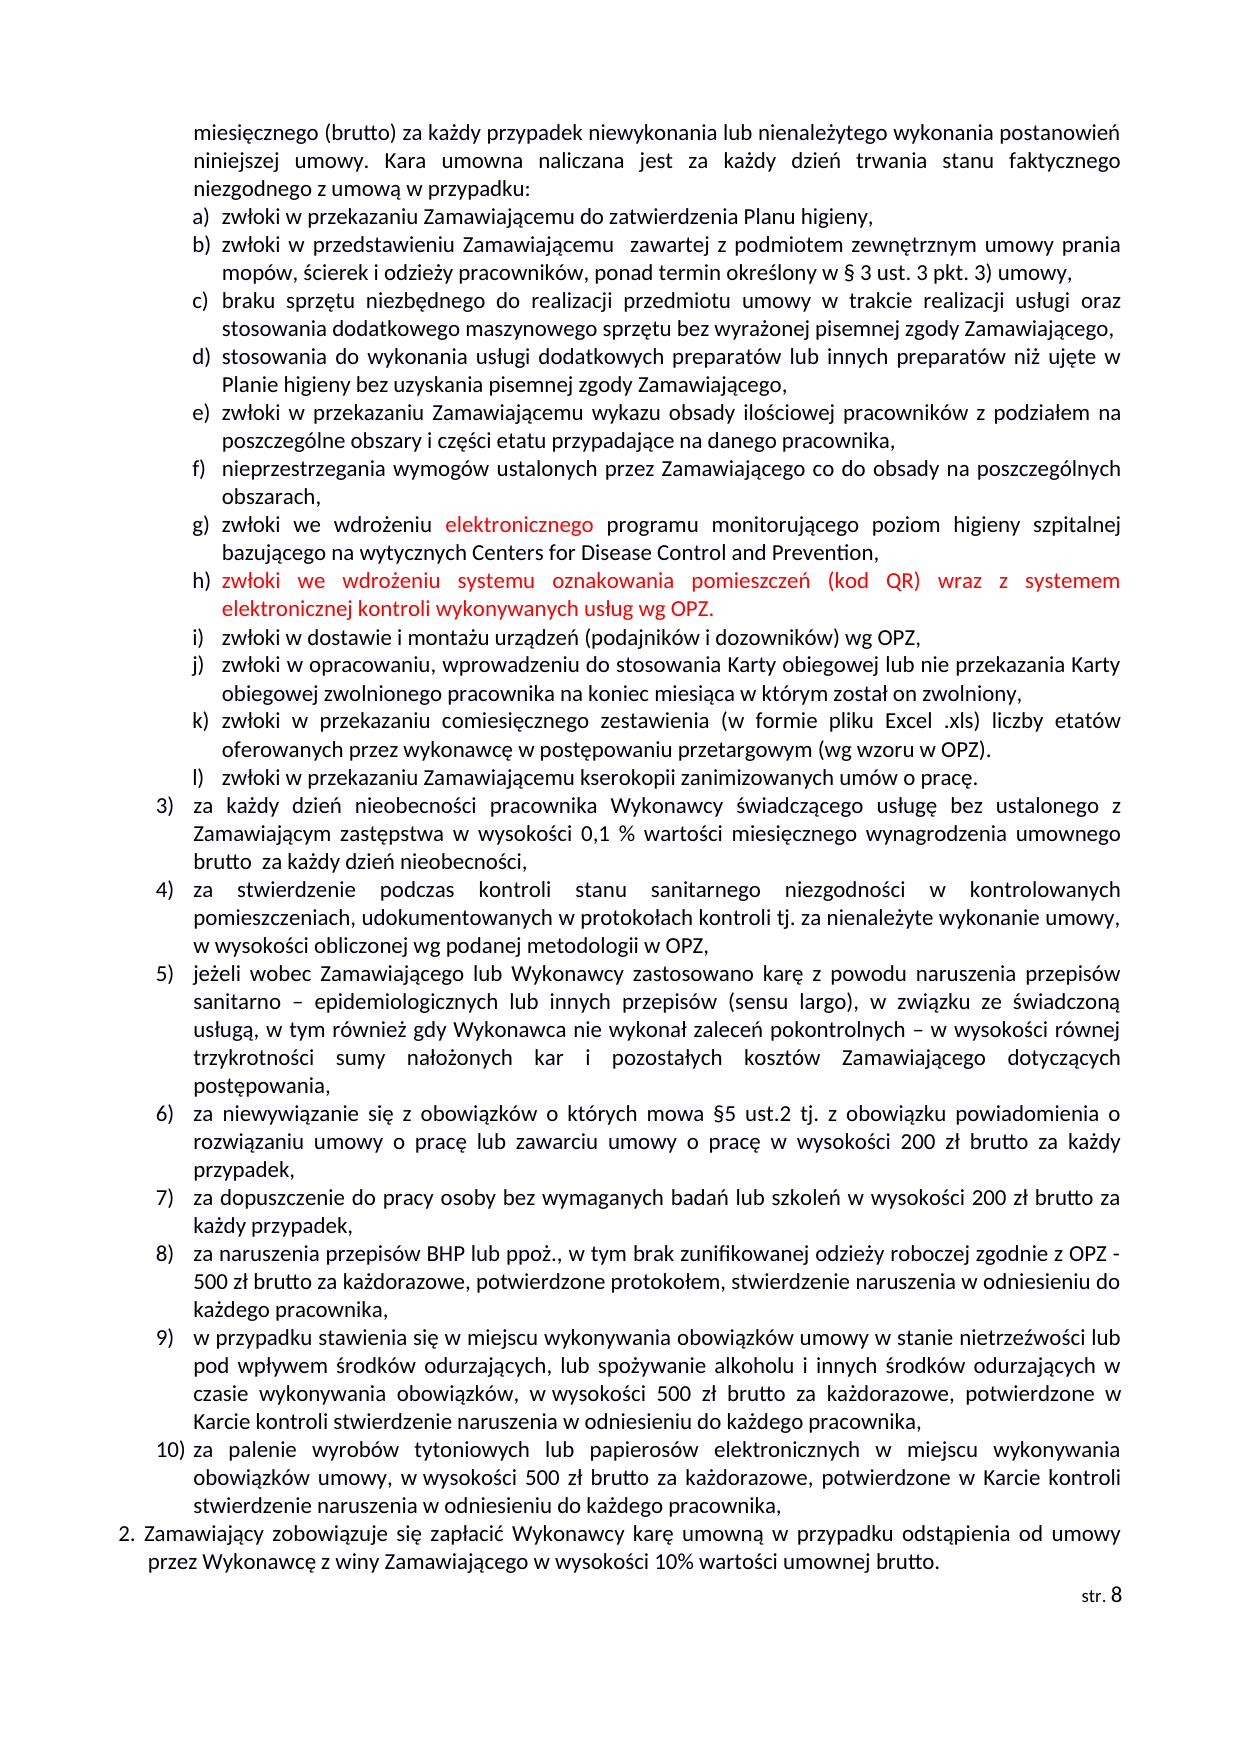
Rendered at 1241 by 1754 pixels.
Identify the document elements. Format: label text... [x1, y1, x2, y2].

list zwłoki we wdrożeniu systemu oznakowania pomieszczeń (kod QR) wraz z systemem elektronicznej kontroli wykonywanych usług wg OPZ. [192, 567, 1122, 623]
list za dopuszczenie do pracy osoby bez wymaganych badań lub szkoleń w wysokości 200 zł brutto za każdy przypadek, [156, 1183, 1122, 1239]
list zwłoki w przekazaniu Zamawiającemu wykazu obsady ilościowej pracowników z podziałem na poszczególne obszary i części etatu przypadające na danego pracownika, [192, 398, 1122, 454]
list w przypadku stawienia się w miejscu wykonywania obowiązków umowy w stanie nietrzeźwości lub pod wpływem środków odurzających, lub spożywanie alkoholu i innych środków odurzających w czasie wykonywania obowiązków, w wysokości 500 zł brutto za każdorazowe, potwierdzone w Karcie kontroli stwierdzenie naruszenia w odniesieniu do każdego pracownika, [156, 1323, 1122, 1435]
list braku sprzętu niezbędnego do realizacji przedmiotu umowy w trakcie realizacji usługi oraz stosowania dodatkowego maszynowego sprzętu bez wyrażonej pisemnej zgody Zamawiającego, [192, 286, 1122, 342]
list zwłoki w dostawie i montażu urządzeń (podajników i dozowników) wg OPZ, [192, 623, 1122, 651]
list zwłoki w przekazaniu Zamawiającemu kserokopii zanimizowanych umów o pracę. [192, 763, 1122, 791]
list zwłoki w przekazaniu Zamawiającemu do zatwierdzenia Planu higieny, [192, 202, 1122, 230]
list jeżeli wobec Zamawiającego lub Wykonawcy zastosowano karę z powodu naruszenia przepisów sanitarno – epidemiologicznych lub innych przepisów (sensu largo), w związku ze świadczoną usługą, w tym również gdy Wykonawca nie wykonał zaleceń pokontrolnych – w wysokości równej trzykrotności sumy nałożonych kar i pozostałych kosztów Zamawiającego dotyczących postępowania, [156, 959, 1122, 1099]
list za każdy dzień nieobecności pracownika Wykonawcy świadczącego usługę bez ustalonego z Zamawiającym zastępstwa w wysokości 0,1 % wartości miesięcznego wynagrodzenia umownego brutto za każdy dzień nieobecności, [156, 791, 1122, 875]
list zwłoki w przekazaniu comiesięcznego zestawienia (w formie pliku Excel .xls) liczby etatów oferowanych przez wykonawcę w postępowaniu przetargowym (wg wzoru w OPZ). [192, 707, 1122, 763]
list nieprzestrzegania wymogów ustalonych przez Zamawiającego co do obsady na poszczególnych obszarach, [192, 454, 1122, 511]
list zwłoki w opracowaniu, wprowadzeniu do stosowania Karty obiegowej lub nie przekazania Karty obiegowej zwolnionego pracownika na koniec miesiąca w którym został on zwolniony, [192, 651, 1122, 707]
list zwłoki we wdrożeniu elektronicznego programu monitorującego poziom higieny szpitalnej bazującego na wytycznych Centers for Disease Control and Prevention, [192, 511, 1122, 567]
text 2. Zamawiający zobowiązuje się zapłacić Wykonawcy karę umowną w przypadku odstąpienia od umowy przez Wykonawcę z winy Zamawiającego w wysokości 10% wartości umownej brutto. [118, 1519, 1122, 1575]
list za naruszenia przepisów BHP lub ppoż., w tym brak zunifikowanej odzieży roboczej zgodnie z OPZ - 500 zł brutto za każdorazowe, potwierdzone protokołem, stwierdzenie naruszenia w odniesieniu do każdego pracownika, [156, 1239, 1122, 1323]
list za stwierdzenie podczas kontroli stanu sanitarnego niezgodności w kontrolowanych pomieszczeniach, udokumentowanych w protokołach kontroli tj. za nienależyte wykonanie umowy, w wysokości obliczonej wg podanej metodologii w OPZ, [156, 875, 1122, 959]
list zwłoki w przedstawieniu Zamawiającemu zawartej z podmiotem zewnętrznym umowy prania mopów, ścierek i odzieży pracowników, ponad termin określony w § 3 ust. 3 pkt. 3) umowy, [192, 230, 1122, 286]
list stosowania do wykonania usługi dodatkowych preparatów lub innych preparatów niż ujęte w Planie higieny bez uzyskania pisemnej zgody Zamawiającego, [192, 342, 1122, 398]
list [156, 118, 1122, 202]
list za niewywiązanie się z obowiązków o których mowa §5 ust.2 tj. z obowiązku powiadomienia o rozwiązaniu umowy o pracę lub zawarciu umowy o pracę w wysokości 200 zł brutto za każdy przypadek, [156, 1099, 1122, 1183]
list za palenie wyrobów tytoniowych lub papierosów elektronicznych w miejscu wykonywania obowiązków umowy, w wysokości 500 zł brutto za każdorazowe, potwierdzone w Karcie kontroli stwierdzenie naruszenia w odniesieniu do każdego pracownika, [156, 1435, 1122, 1519]
